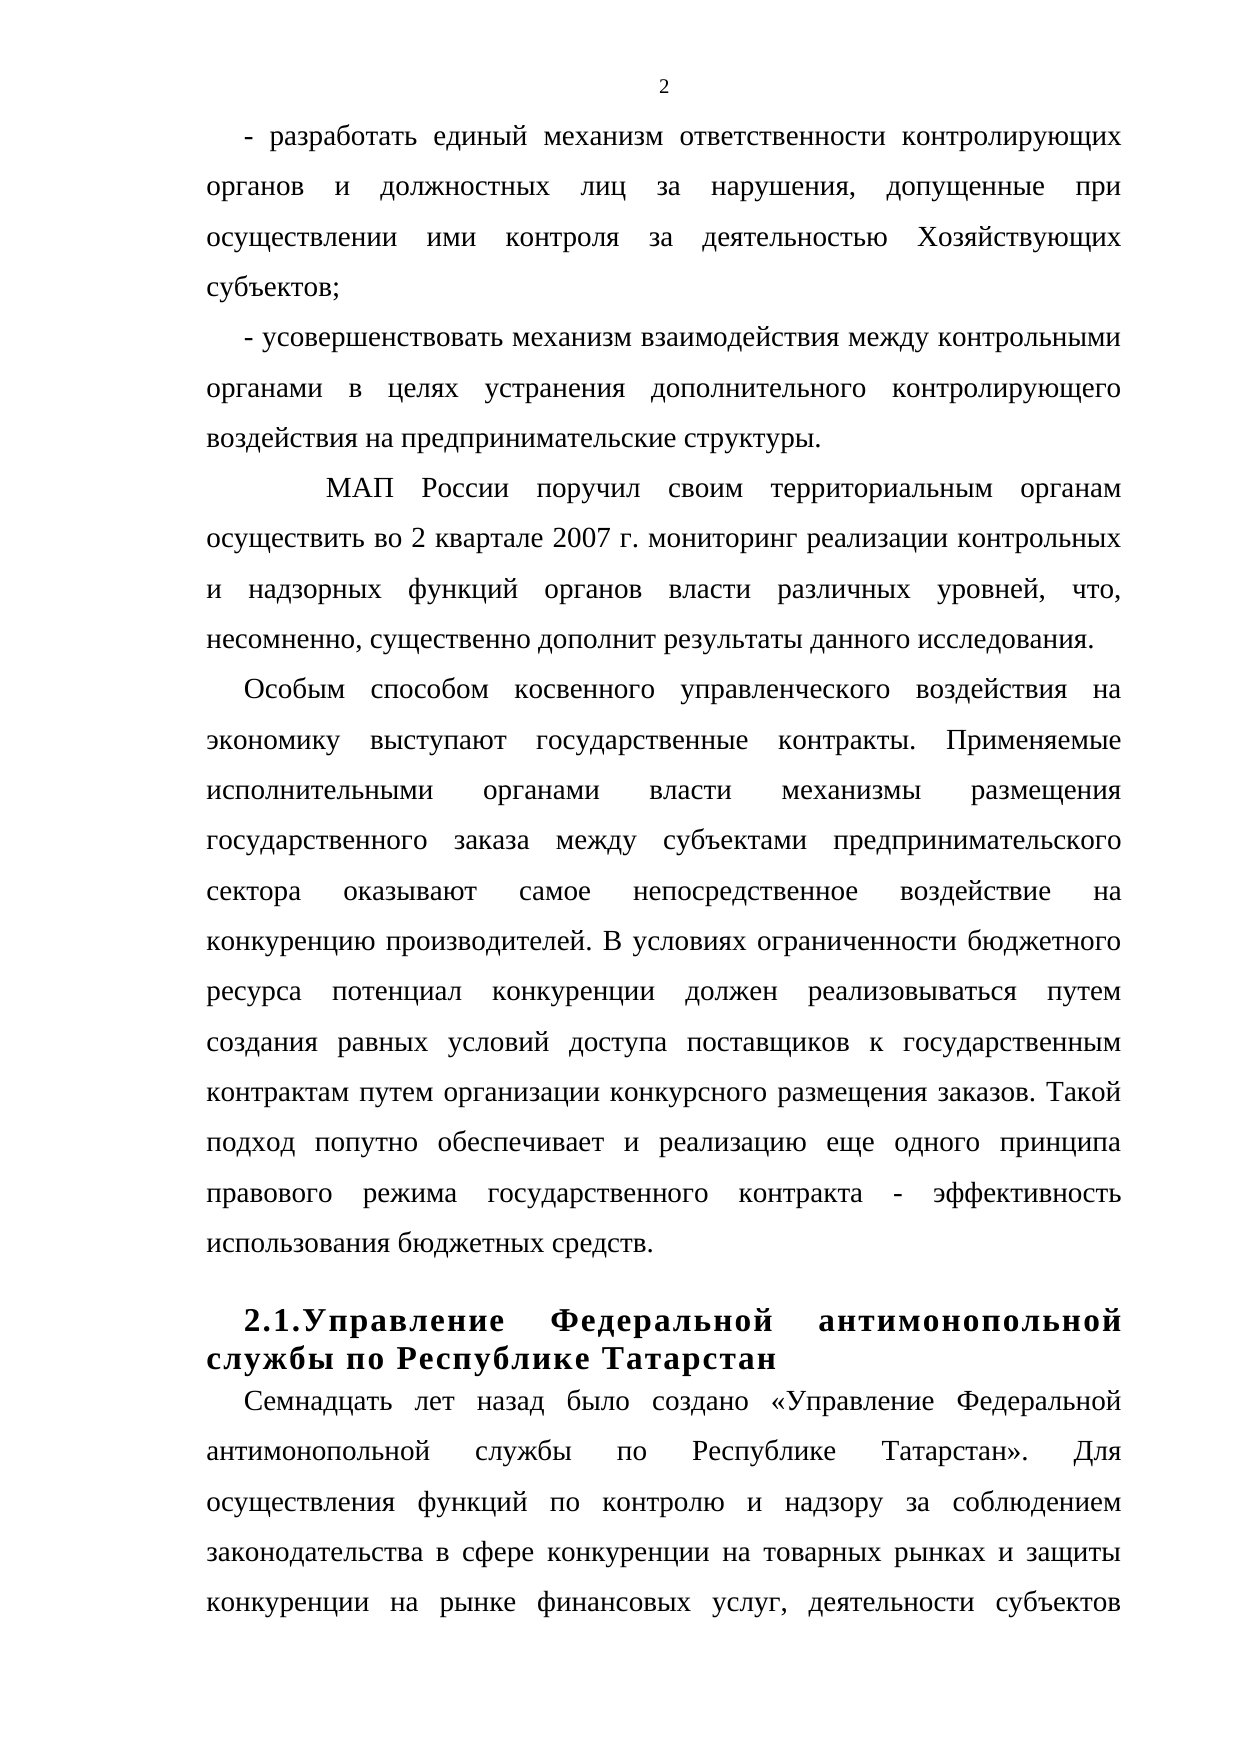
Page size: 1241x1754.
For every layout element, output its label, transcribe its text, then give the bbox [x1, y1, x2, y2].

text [206, 1383, 1122, 1618]
text Особым способом косвенного управленческого воздействия на экономику выступают государственные контракты. Применяемые исполнительными органами власти механизмы размещения государственного заказа между субъектами предпринимательского сектора оказывают самое непосредственное воздействие на конкуренцию производителей. В условиях ограниченности бюджетного ресурса потенциал конкуренции должен реализовываться путем создания равных условий доступа поставщиков к государственным контрактам путем организации конкурсного размещения заказов. Такой подход попутно обеспечивает и реализацию еще одного принципа правового режима государственного контракта - эффективность использования бюджетных средств. [206, 672, 1122, 1258]
text - разработать единый механизм ответственности контролирующих органов и должностных лиц за нарушения, допущенные при осуществлении ими контроля за деятельностью Хозяйствующих субъектов; [206, 118, 1122, 303]
subtitle 2.1.Управление Федеральной антимонопольной службы по Республике Татарстан [206, 1300, 1122, 1377]
text МАП России поручил своим территориальным органам осуществить во 2 квартале 2007 г. мониторинг реализации контрольных и надзорных функций органов власти различных уровней, что, несомненно, существенно дополнит результаты данного исследования. [206, 470, 1122, 655]
text - усовершенствовать механизм взаимодействия между контрольными органами в целях устранения дополнительного контролирующего воздействия на предпринимательские структуры. [206, 319, 1122, 453]
